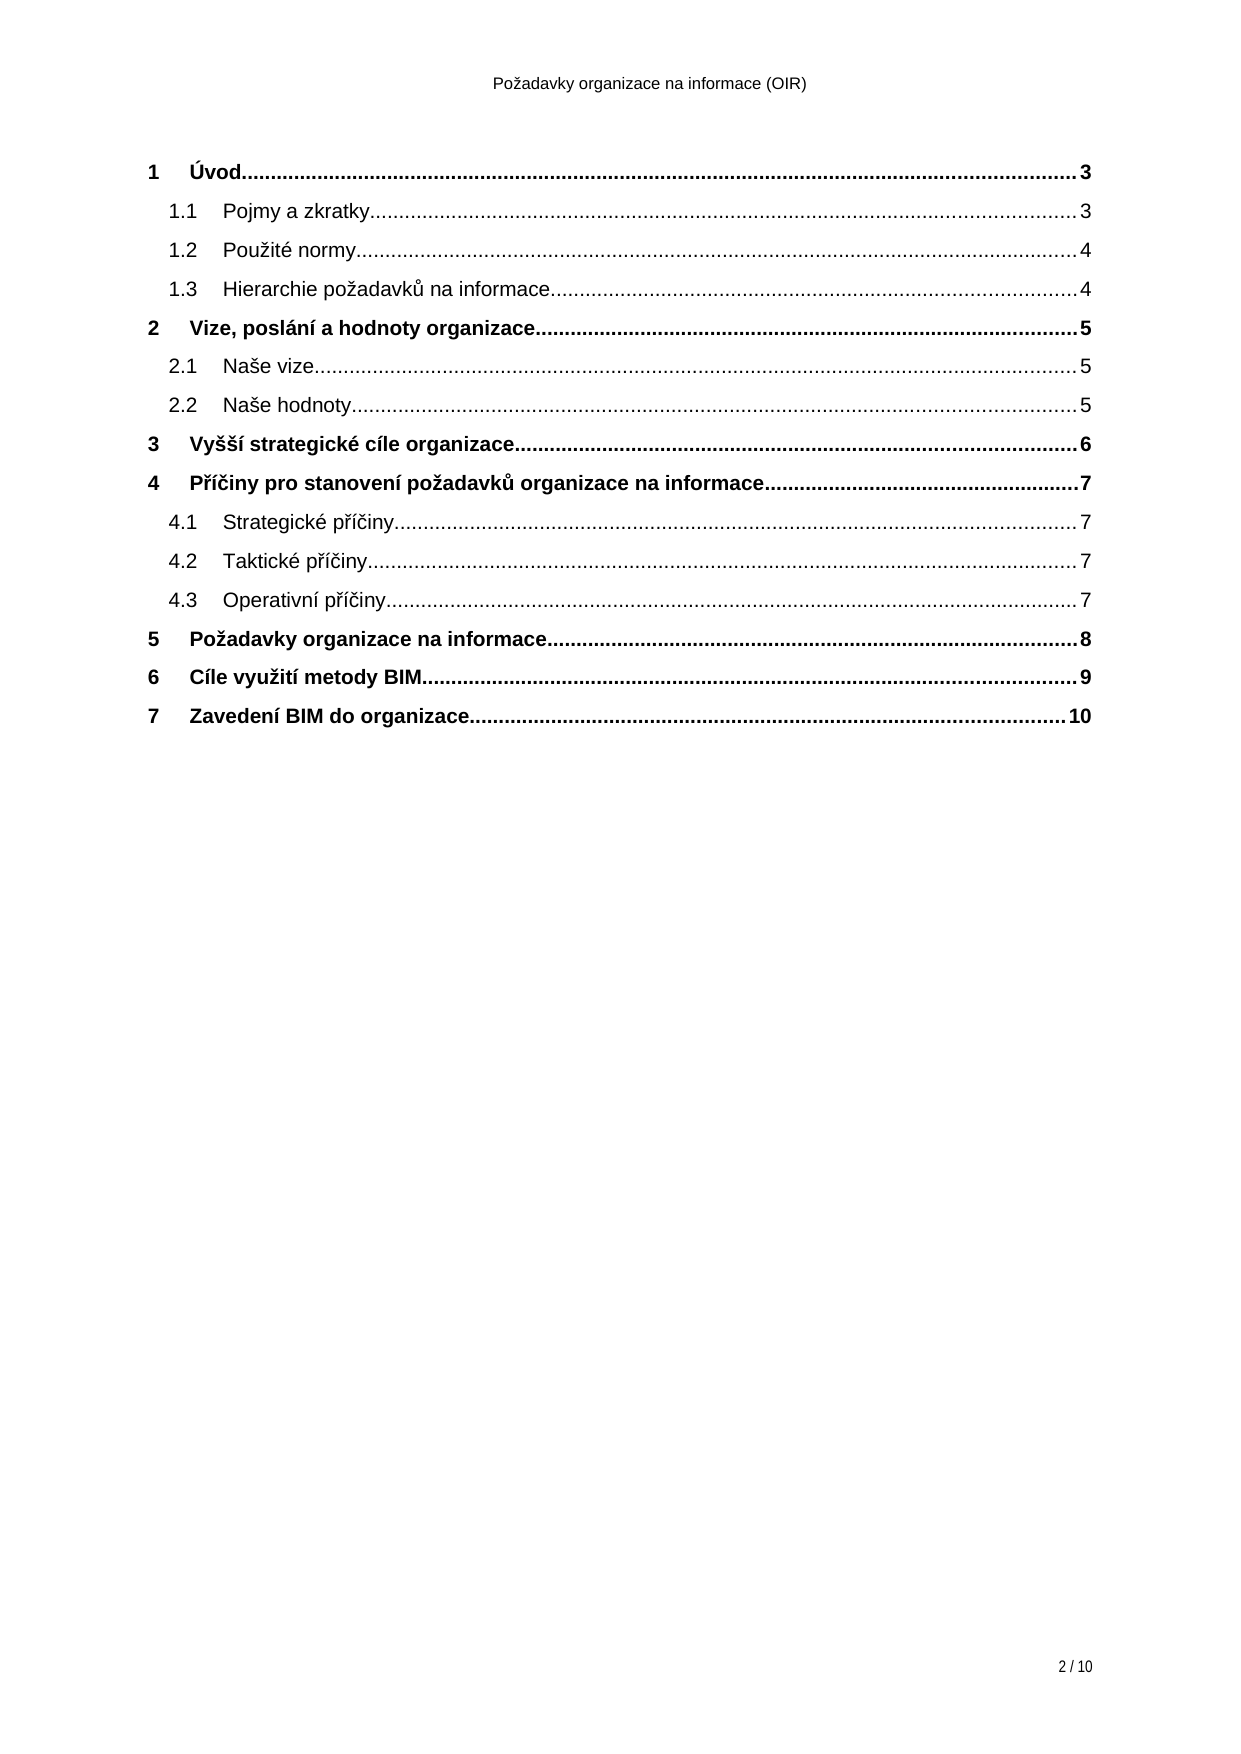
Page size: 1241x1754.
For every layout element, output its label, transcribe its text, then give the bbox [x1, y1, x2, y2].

text 4.3 Operativní příčiny 7 [168, 587, 1093, 611]
text 1.3 Hierarchie požadavků na informace 4 [168, 277, 1093, 301]
text 4.1 Strategické příčiny 7 [168, 510, 1093, 534]
text 7 Zavedení BIM do organizace 10 [148, 704, 1093, 728]
text 4 Příčiny pro stanovení požadavků organizace na informace 7 [148, 471, 1093, 495]
text 1.1 Pojmy a zkratky 3 [168, 199, 1093, 223]
text 2.1 Naše vize 5 [168, 354, 1093, 378]
text 4.2 Taktické příčiny 7 [168, 549, 1093, 573]
text 6 Cíle využití metody BIM 9 [148, 665, 1093, 689]
text 5 Požadavky organizace na informace 8 [148, 626, 1093, 650]
text 1 Úvod 3 [148, 160, 1093, 184]
text 2 Vize, poslání a hodnoty organizace 5 [148, 316, 1093, 339]
text 1.2 Použité normy 4 [168, 238, 1093, 262]
text 3 Vyšší strategické cíle organizace 6 [148, 432, 1093, 456]
text 2.2 Naše hodnoty 5 [168, 393, 1093, 417]
